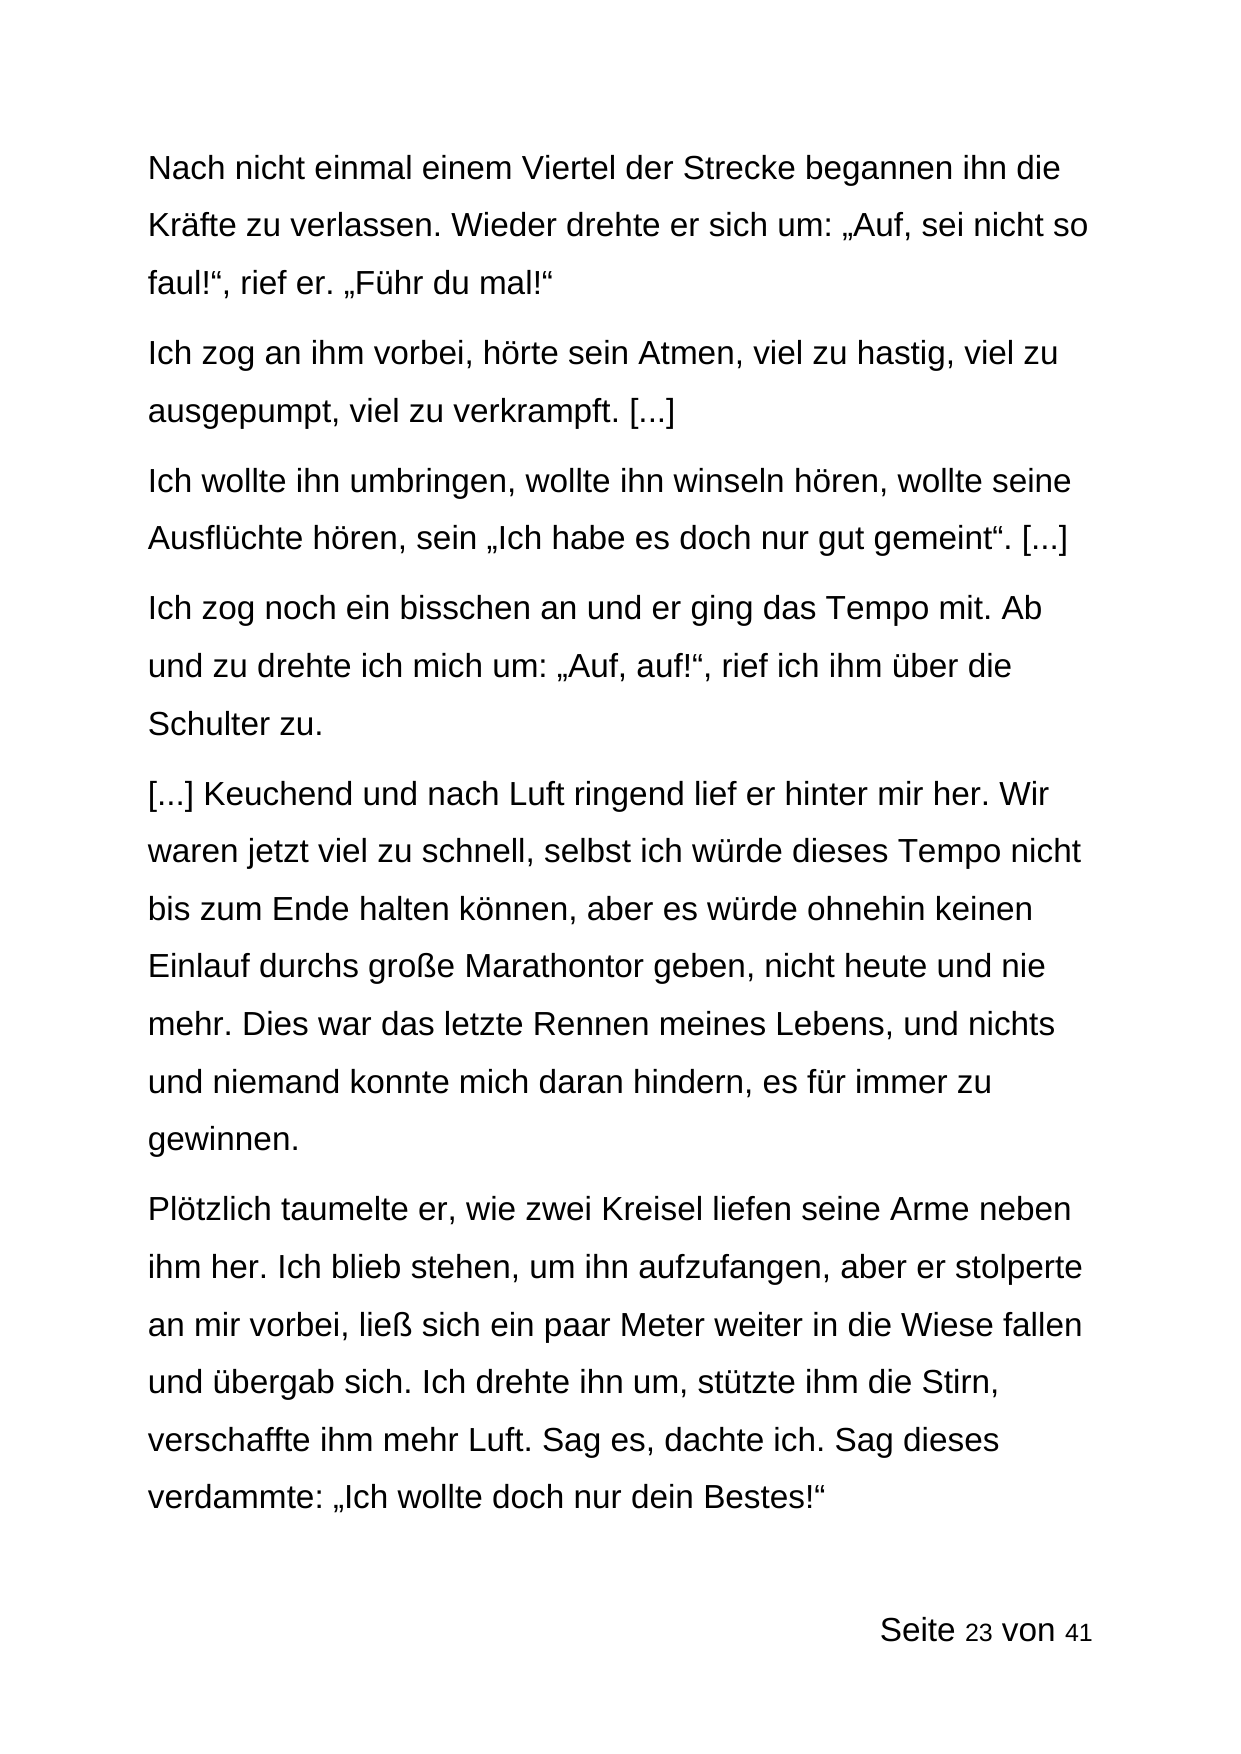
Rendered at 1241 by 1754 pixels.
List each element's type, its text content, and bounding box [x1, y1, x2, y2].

text Ich zog an ihm vorbei, hörte sein Atmen, viel zu hastig, viel zu ausgepumpt, viel zu verkrampft. [...] [148, 333, 1092, 429]
text Nach nicht einmal einem Viertel der Strecke begannen ihn die Kräfte zu verlassen. Wieder drehte er sich um: „Auf, sei nicht so faul!“, rief er. „Führ du mal!“ [148, 148, 1092, 301]
text [...] Keuchend und nach Luft ringend lief er hinter mir her. Wir waren jetzt viel zu schnell, selbst ich würde dieses Tempo nicht bis zum Ende halten können, aber es würde ohnehin keinen Einlauf durchs große Marathontor geben, nicht heute und nie mehr. Dies war das letzte Rennen meines Lebens, und nichts und niemand konnte mich daran hindern, es für immer zu gewinnen. [148, 774, 1092, 1158]
text Ich wollte ihn umbringen, wollte ihn winseln hören, wollte seine Ausflüchte hören, sein „Ich habe es doch nur gut gemeint“. [...] [148, 461, 1092, 557]
text Ich zog noch ein bisschen an und er ging das Tempo mit. Ab und zu drehte ich mich um: „Auf, auf!“, rief ich ihm über die Schulter zu. [148, 588, 1092, 742]
text Plötzlich taumelte er, wie zwei Kreisel liefen seine Arme neben ihm her. Ich blieb stehen, um ihn aufzufangen, aber er stolperte an mir vorbei, ließ sich ein paar Meter weiter in die Wiese fallen und übergab sich. Ich drehte ihn um, stützte ihm die Stirn, verschaffte ihm mehr Luft. Sag es, dachte ich. Sag dieses verdammte: „Ich wollte doch nur dein Bestes!“ [148, 1189, 1092, 1516]
